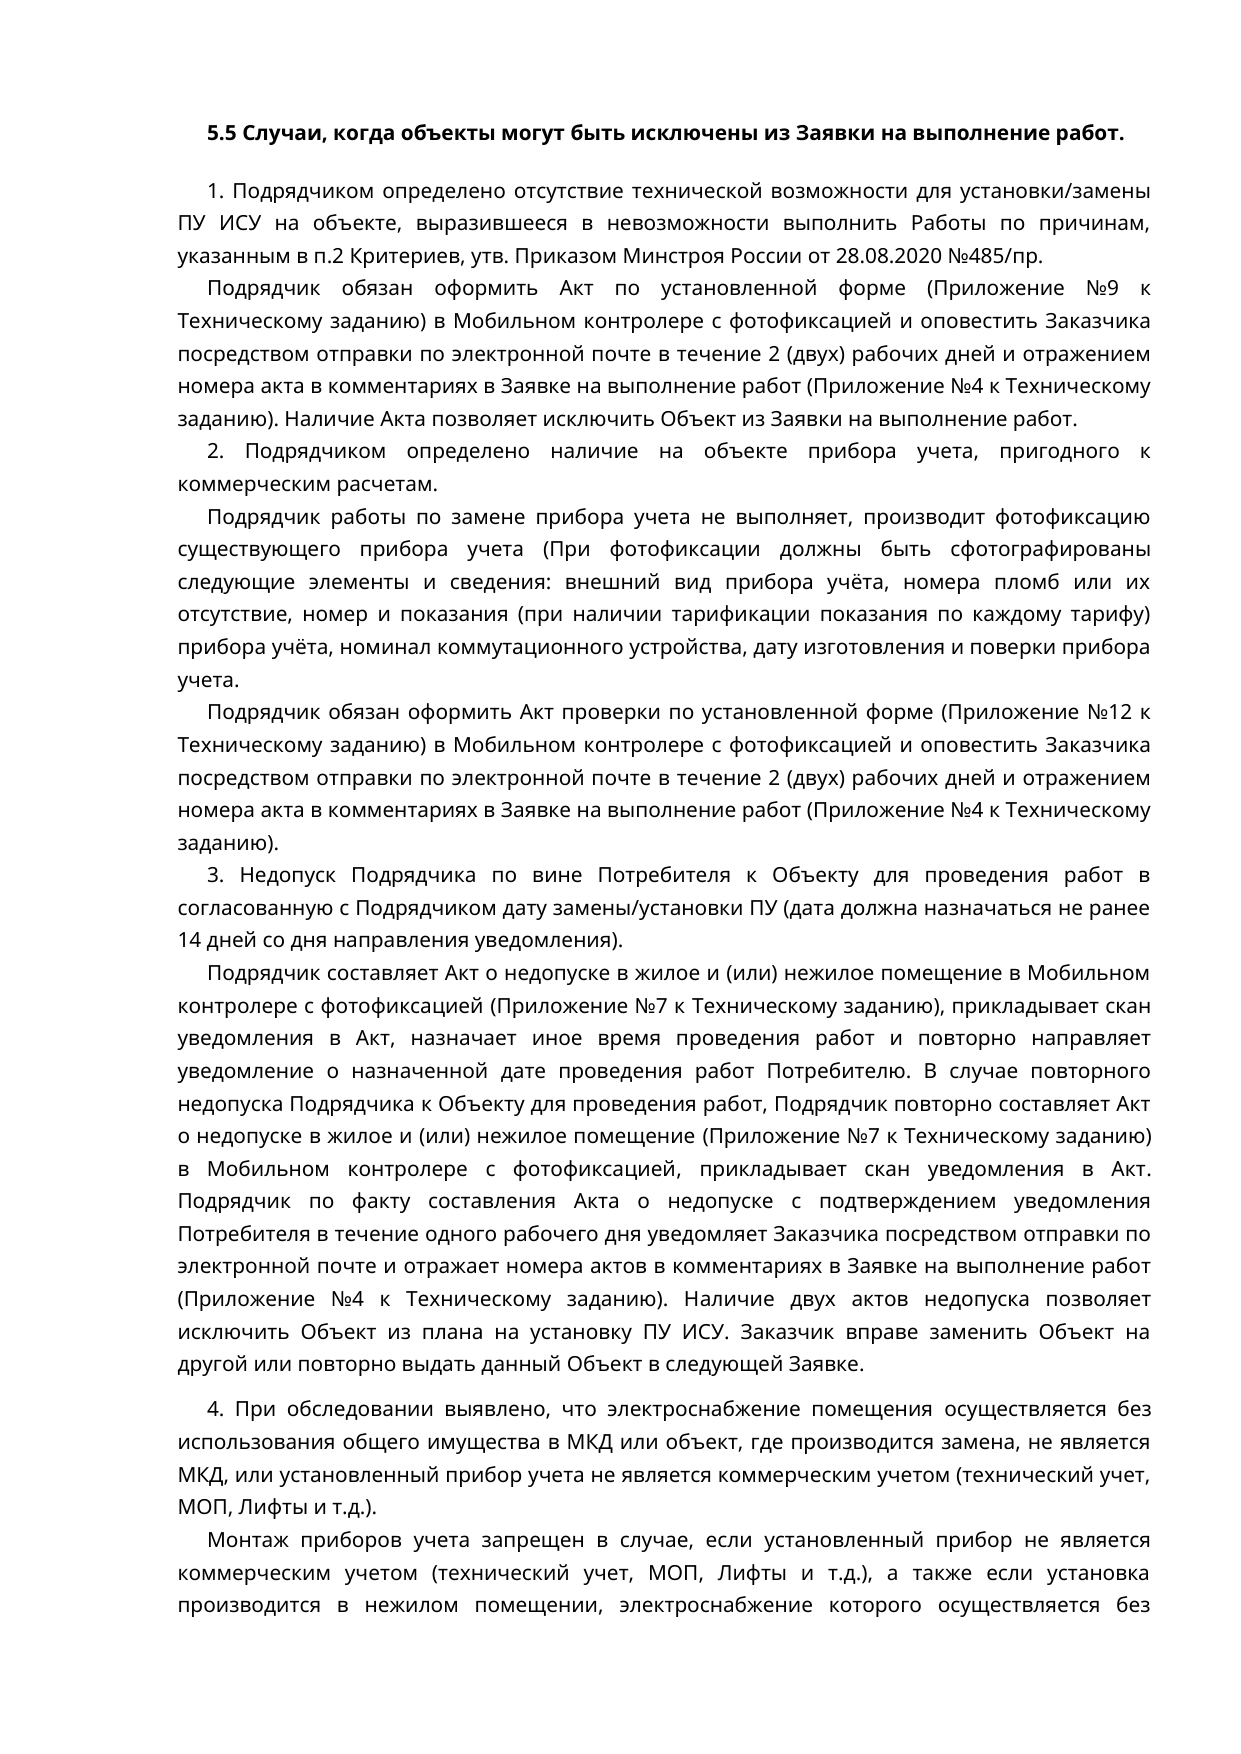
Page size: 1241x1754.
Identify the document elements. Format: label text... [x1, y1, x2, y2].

text Подрядчик обязан оформить Акт по установленной форме (Приложение №9 к Техническому заданию) в Мобильном контролере с фотофиксацией и оповестить Заказчика посредством отправки по электронной почте в течение 2 (двух) рабочих дней и отражением номера акта в комментариях в Заявке на выполнение работ (Приложение №4 к Техническому заданию). Наличие Акта позволяет исключить Объект из Заявки на выполнение работ. [177, 273, 1152, 432]
text 2. Подрядчиком определено наличие на объекте прибора учета, пригодного к коммерческим расчетам. [177, 437, 1152, 498]
subtitle 5.5 Случаи, когда объекты могут быть исключены из Заявки на выполнение работ. [177, 118, 1152, 147]
text 3. Недопуск Подрядчика по вине Потребителя к Объекту для проведения работ в согласованную с Подрядчиком дату замены/установки ПУ (дата должна назначаться не ранее 14 дней со дня направления уведомления). [177, 860, 1152, 954]
text Подрядчик составляет Акт о недопуске в жилое и (или) нежилое помещение в Мобильном контролере с фотофиксацией (Приложение №7 к Техническому заданию), прикладывает скан уведомления в Акт, назначает иное время проведения работ и повторно направляет уведомление о назначенной дате проведения работ Потребителю. В случае повторного недопуска Подрядчика к Объекту для проведения работ, Подрядчик повторно составляет Акт о недопуске в жилое и (или) нежилое помещение (Приложение №7 к Техническому заданию) в Мобильном контролере с фотофиксацией, прикладывает скан уведомления в Акт. Подрядчик по факту составления Акта о недопуске с подтверждением уведомления Потребителя в течение одного рабочего дня уведомляет Заказчика посредством отправки по электронной почте и отражает номера актов в комментариях в Заявке на выполнение работ (Приложение №4 к Техническому заданию). Наличие двух актов недопуска позволяет исключить Объект из плана на установку ПУ ИСУ. Заказчик вправе заменить Объект на другой или повторно выдать данный Объект в следующей Заявке. [177, 958, 1152, 1378]
text Подрядчик работы по замене прибора учета не выполняет, производит фотофиксацию существующего прибора учета (При фотофиксации должны быть сфотографированы следующие элементы и сведения: внешний вид прибора учёта, номера пломб или их отсутствие, номер и показания (при наличии тарификации показания по каждому тарифу) прибора учёта, номинал коммутационного устройства, дату изготовления и поверки прибора учета. [177, 502, 1152, 693]
text 1. Подрядчиком определено отсутствие технической возможности для установки/замены ПУ ИСУ на объекте, выразившееся в невозможности выполнить Работы по причинам, указанным в п.2 Критериев, утв. Приказом Минстроя России от 28.08.2020 №485/пр. [177, 176, 1152, 269]
text 4. При обследовании выявлено, что электроснабжение помещения осуществляется без использования общего имущества в МКД или объект, где производится замена, не является МКД, или установленный прибор учета не является коммерческим учетом (технический учет, МОП, Лифты и т.д.). [177, 1394, 1152, 1521]
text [177, 1525, 1152, 1619]
text Подрядчик обязан оформить Акт проверки по установленной форме (Приложение №12 к Техническому заданию) в Мобильном контролере с фотофиксацией и оповестить Заказчика посредством отправки по электронной почте в течение 2 (двух) рабочих дней и отражением номера акта в комментариях в Заявке на выполнение работ (Приложение №4 к Техническому заданию). [177, 697, 1152, 856]
